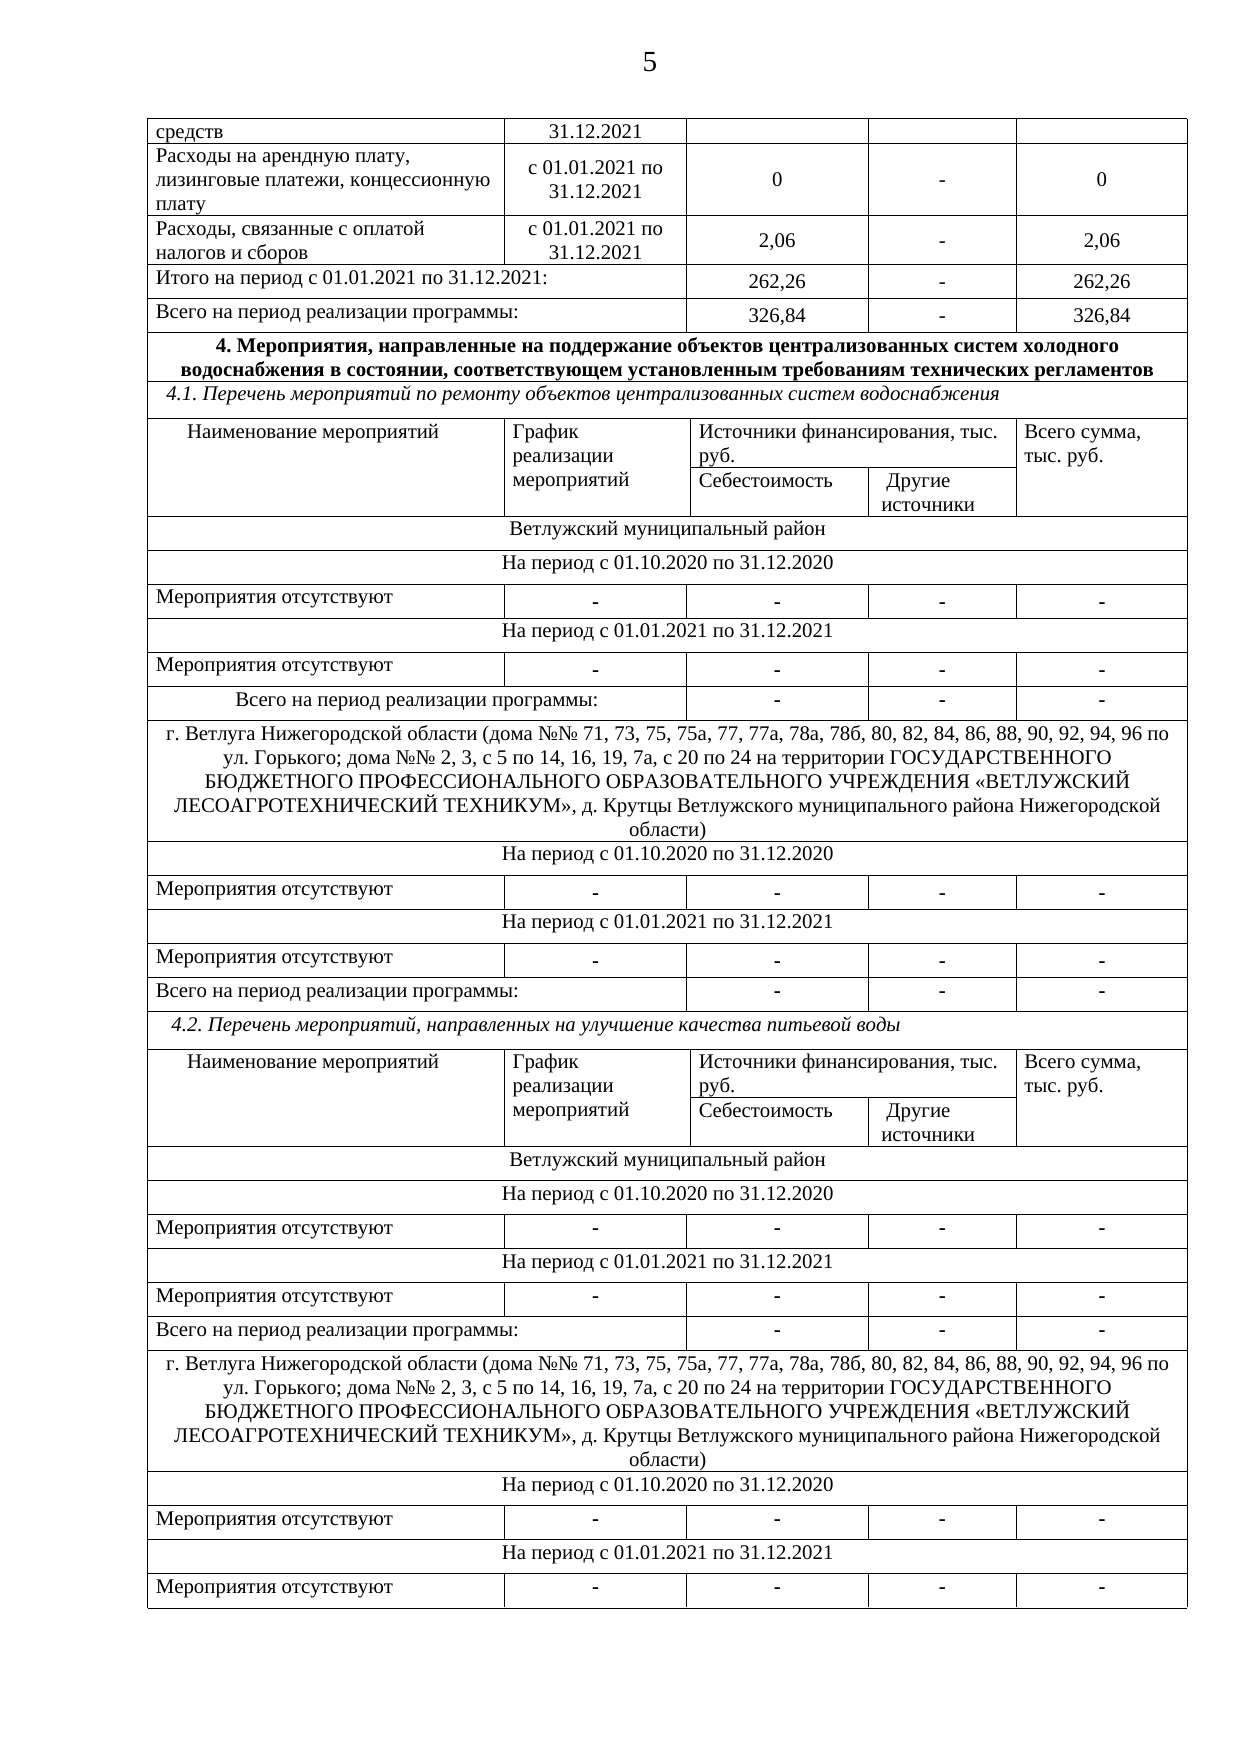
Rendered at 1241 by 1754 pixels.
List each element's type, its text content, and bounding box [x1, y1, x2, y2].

table_cell На период с 01.01.2021 по 31.12.2021 [148, 1540, 1187, 1573]
table_cell - [687, 653, 868, 686]
table_cell - [687, 585, 868, 618]
table_cell - [687, 1215, 868, 1248]
table_cell - [869, 1283, 1016, 1316]
table_cell - [869, 119, 1016, 143]
table_cell Наименование мероприятий [148, 1050, 504, 1146]
table_cell Другие источники [869, 1098, 1016, 1146]
table_cell Мероприятия отсутствуют [148, 876, 504, 909]
table_cell На период с 01.10.2020 по 31.12.2020 [148, 842, 1187, 875]
table_cell График реализации мероприятий [505, 1050, 690, 1146]
table_cell 0 [1017, 119, 1187, 143]
table_cell Мероприятия отсутствуют [148, 585, 504, 618]
table_cell Расходы, связанные с оплатой налогов и сборов [148, 216, 504, 264]
table_cell Всего сумма, тыс. руб. [1017, 1050, 1187, 1146]
table_cell - [505, 944, 686, 977]
table_cell - [869, 876, 1016, 909]
table_cell - [869, 299, 1016, 332]
table_cell - [505, 876, 686, 909]
table_cell - [1017, 1283, 1187, 1316]
table_cell 4.2. Перечень мероприятий, направленных на улучшение качества питьевой воды [148, 1012, 1187, 1049]
table_cell - [869, 1506, 1016, 1539]
table_cell Мероприятия отсутствуют [148, 944, 504, 977]
table_cell 0 [687, 144, 868, 215]
table_cell Всего на период реализации программы: [148, 1317, 686, 1350]
table_cell - [1017, 653, 1187, 686]
table_cell 262,26 [687, 265, 868, 298]
table_cell Всего на период реализации программы: [148, 299, 686, 332]
table_cell Себестоимость [691, 468, 868, 516]
table_cell 2,06 [1017, 216, 1187, 264]
table_cell Источники финансирования, тыс. руб. [691, 1050, 1016, 1097]
table_cell График реализации мероприятий [505, 419, 690, 516]
table_cell Всего на период реализации программы: [148, 687, 686, 720]
table_cell Источники финансирования, тыс. руб. [691, 419, 1016, 467]
table_cell - [687, 944, 868, 977]
table_cell с 01.01.2021 по 31.12.2021 [505, 144, 686, 215]
table_cell Всего на период реализации программы: [148, 978, 686, 1011]
table_cell - [869, 1215, 1016, 1248]
table_cell - [687, 876, 868, 909]
table_cell На период с 01.10.2020 по 31.12.2020 [148, 1472, 1187, 1505]
table_cell 0 [1017, 144, 1187, 215]
table_cell - [869, 1317, 1016, 1350]
table_cell - [687, 1283, 868, 1316]
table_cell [505, 119, 686, 143]
table_cell 0 [687, 119, 868, 143]
table_cell Мероприятия отсутствуют [148, 1215, 504, 1248]
table_cell Другие источники [869, 468, 1016, 516]
table_cell 262,26 [1017, 265, 1187, 298]
table_cell - [869, 944, 1016, 977]
table_cell На период с 01.01.2021 по 31.12.2021 [148, 1249, 1187, 1282]
table_cell - [1017, 978, 1187, 1011]
table_cell На период с 01.10.2020 по 31.12.2020 [148, 1181, 1187, 1214]
table_cell - [869, 687, 1016, 720]
table_cell - [505, 1215, 686, 1248]
table_cell На период с 01.01.2021 по 31.12.2021 [148, 910, 1187, 943]
table_cell - [869, 1574, 1016, 1607]
table_cell - [869, 585, 1016, 618]
table_cell Мероприятия отсутствуют [148, 1283, 504, 1316]
table_cell - [505, 585, 686, 618]
table_cell - [869, 216, 1016, 264]
table_cell - [505, 1283, 686, 1316]
table_cell - [869, 653, 1016, 686]
table_cell 4.1. Перечень мероприятий по ремонту объектов централизованных систем водоснабжения [148, 382, 1187, 418]
table_cell - [1017, 1317, 1187, 1350]
table_cell Расходы на арендную плату, лизинговые платежи, концессионную плату [148, 144, 504, 215]
table_cell с 01.01.2021 по 31.12.2021 [505, 216, 686, 264]
table_cell Мероприятия отсутствуют [148, 653, 504, 686]
table_cell - [1017, 1215, 1187, 1248]
table_cell - [869, 978, 1016, 1011]
table_cell - [687, 687, 868, 720]
table_cell - [687, 978, 868, 1011]
table_cell - [869, 144, 1016, 215]
table_cell - [687, 1317, 868, 1350]
table_cell Всего сумма, тыс. руб. [1017, 419, 1187, 516]
table_cell Ветлужский муниципальный район [148, 517, 1187, 550]
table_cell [148, 119, 504, 143]
table_cell - [1017, 1506, 1187, 1539]
table_cell 2,06 [687, 216, 868, 264]
table_cell На период с 01.01.2021 по 31.12.2021 [148, 619, 1187, 652]
table_cell Себестоимость [691, 1098, 868, 1146]
table_cell 326,84 [687, 299, 868, 332]
table_cell - [505, 1574, 686, 1607]
table_cell - [1017, 585, 1187, 618]
table_cell Мероприятия отсутствуют [148, 1574, 504, 1607]
table_cell 4. Мероприятия, направленные на поддержание объектов централизованных систем холодного водоснабжения в состоянии, соответствующем установленным требованиям технических регламентов [148, 333, 1187, 381]
table_cell - [687, 1506, 868, 1539]
table_cell Ветлужский муниципальный район [148, 1147, 1187, 1180]
table_cell Мероприятия отсутствуют [148, 1506, 504, 1539]
table_cell Итого на период с 01.01.2021 по 31.12.2021: [148, 265, 686, 298]
table_cell - [1017, 687, 1187, 720]
table_cell 326,84 [1017, 299, 1187, 332]
table_cell - [1017, 876, 1187, 909]
table_cell - [1017, 944, 1187, 977]
table_cell - [1017, 1574, 1187, 1607]
table_cell - [505, 1506, 686, 1539]
table_cell - [687, 1574, 868, 1607]
table_cell На период с 01.10.2020 по 31.12.2020 [148, 551, 1187, 584]
table_cell - [869, 265, 1016, 298]
table_cell Наименование мероприятий [148, 419, 504, 516]
table_cell - [505, 653, 686, 686]
